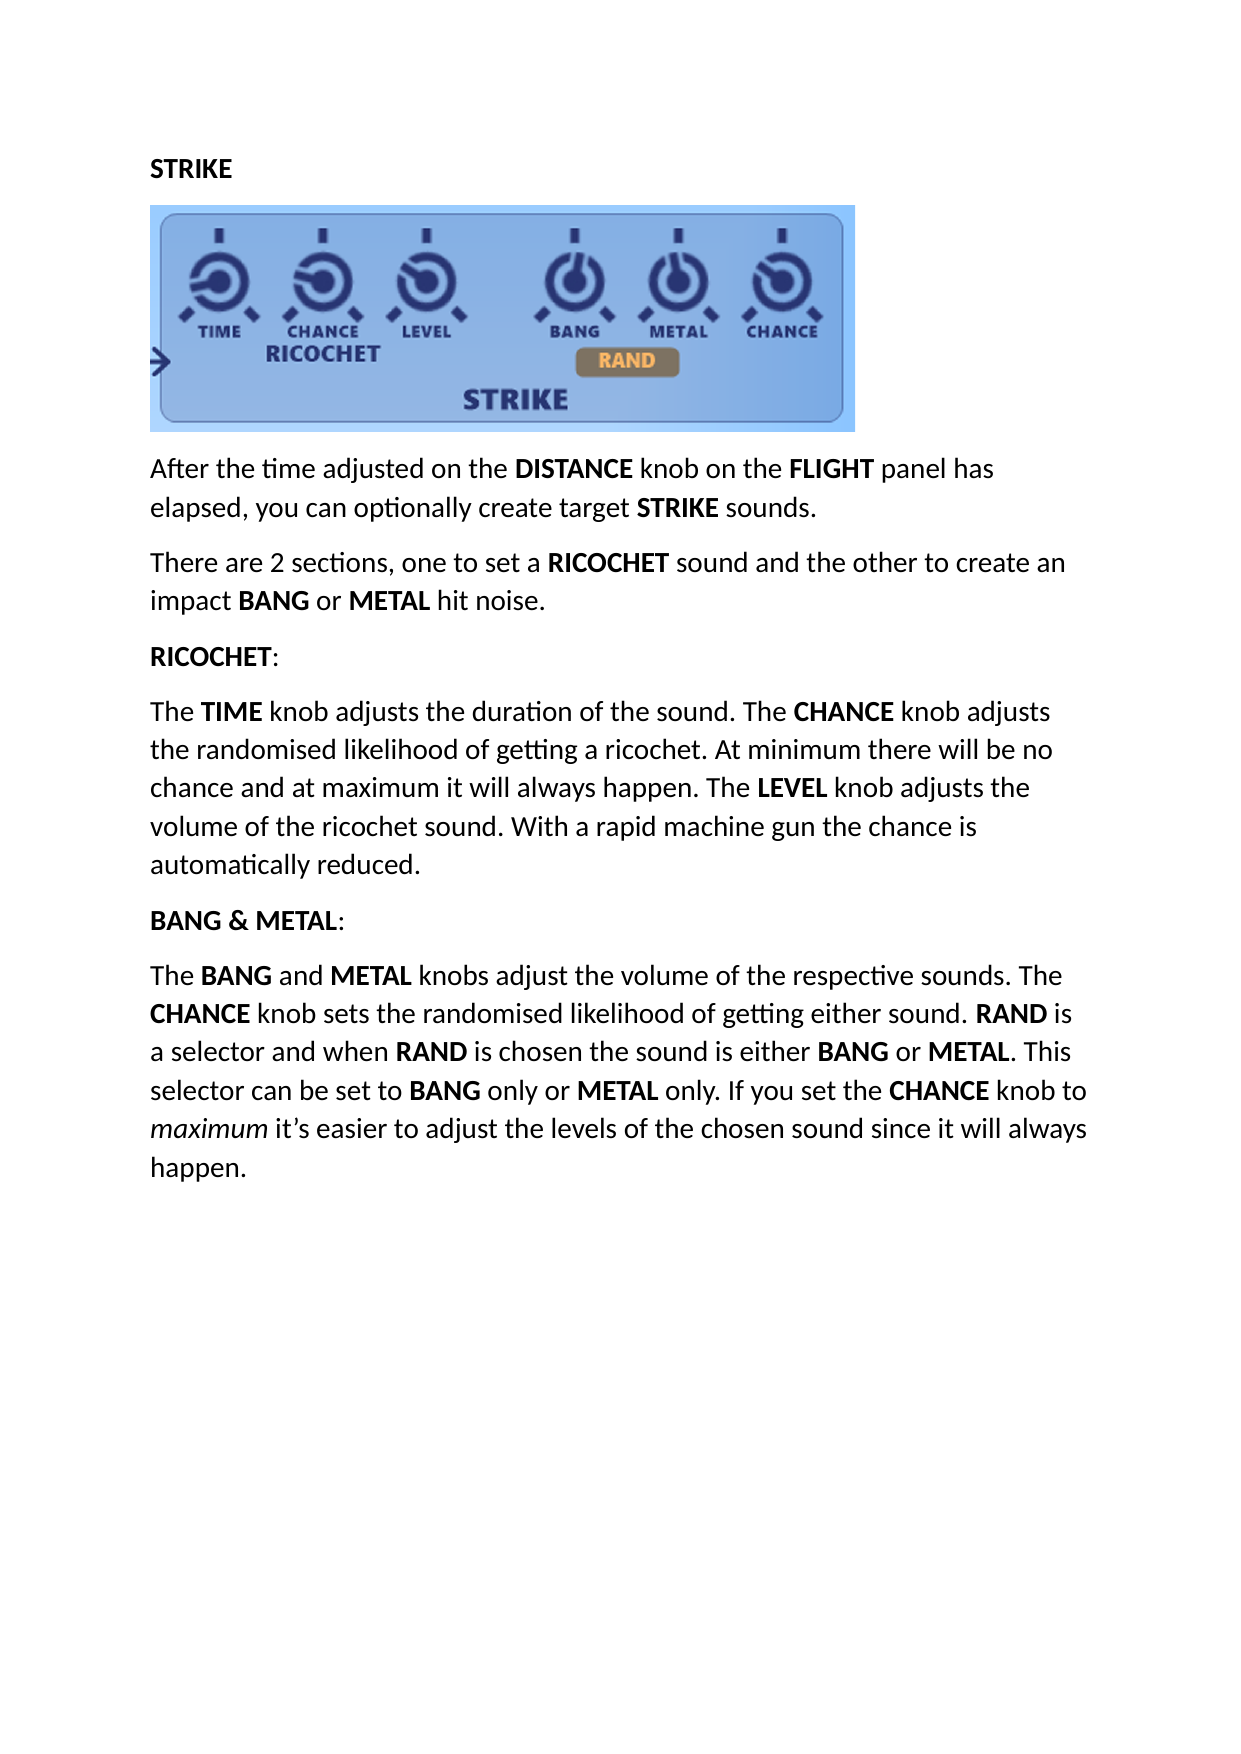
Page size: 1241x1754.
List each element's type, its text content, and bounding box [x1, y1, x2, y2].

text BANG & METAL: [150, 902, 1090, 937]
text There are 2 sections, one to set a RICOCHET sound and the other to create an impact BANG or METAL hit noise. [150, 544, 1090, 618]
text After the time adjusted on the DISTANCE knob on the FLIGHT panel has elapsed, you can optionally create target STRIKE sounds. [150, 451, 1090, 524]
text RICOCHET: [150, 638, 1090, 673]
text The BANG and METAL knobs adjust the volume of the respective sounds. The CHANCE knob sets the randomised likelihood of getting either sound. RAND is a selector and when RAND is chosen the sound is either BANG or METAL. This selector can be set to BANG only or METAL only. If you set the CHANCE knob to maximum it’s easier to adjust the levels of the chosen sound since it will always happen. [150, 957, 1090, 1184]
picture [150, 205, 855, 432]
text STRIKE [150, 150, 1090, 186]
text The TIME knob adjusts the duration of the sound. The CHANCE knob adjusts the randomised likelihood of getting a ricochet. At minimum there will be no chance and at maximum it will always happen. The LEVEL knob adjusts the volume of the ricochet sound. With a rapid machine gun the chance is automatically reduced. [150, 693, 1090, 882]
